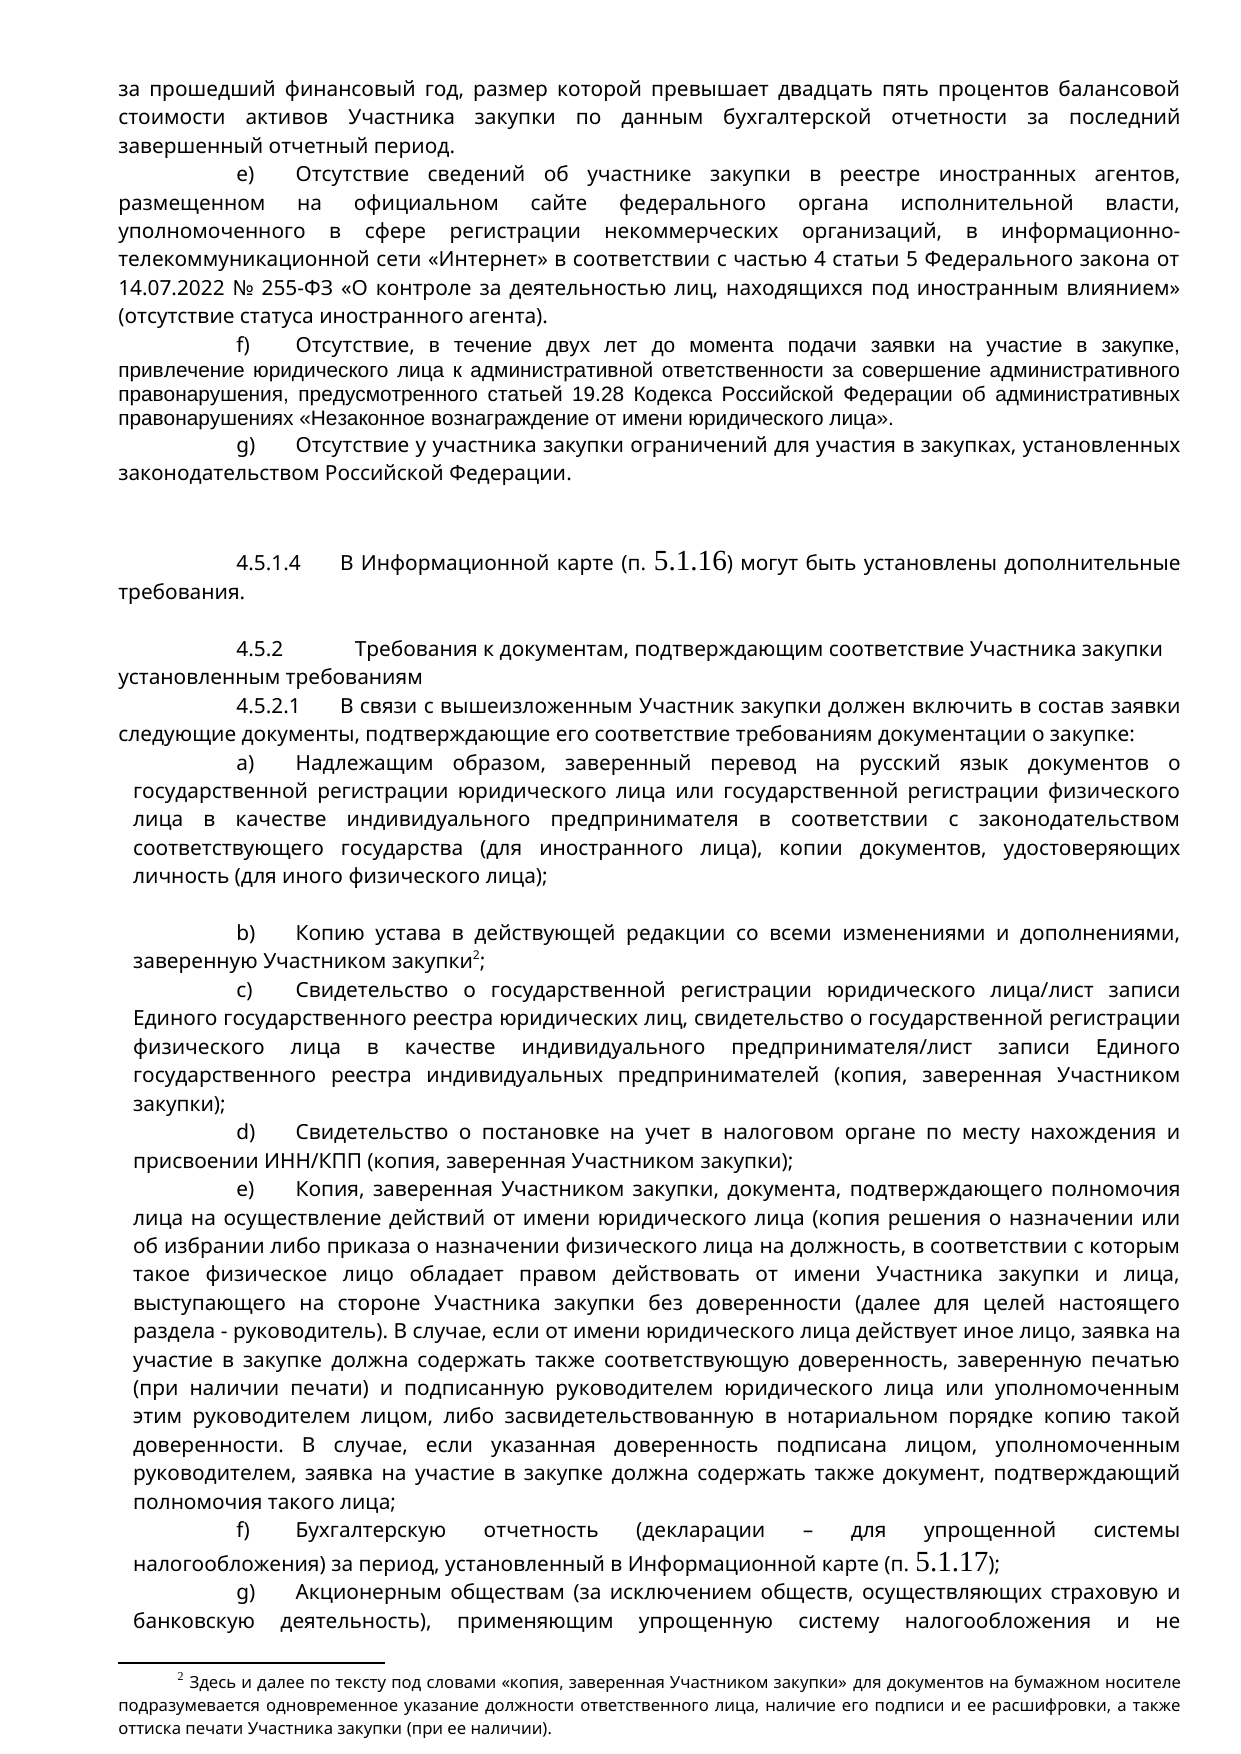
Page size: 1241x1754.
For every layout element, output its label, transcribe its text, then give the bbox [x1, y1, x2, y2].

list Отсутствие сведений об участнике закупки в реестре иностранных агентов, размещенном на официальном сайте федерального органа исполнительной власти, уполномоченного в сфере регистрации некоммерческих организаций, в информационно-телекоммуникационной сети «Интернет» в соответствии с частью 4 статьи 5 Федерального закона от 14.07.2022 № 255-ФЗ «О контроле за деятельностью лиц, находящихся под иностранным влиянием» (отсутствие статуса иностранного агента). [118, 159, 1181, 330]
list Свидетельство о постановке на учет в налоговом органе по месту нахождения и присвоении ИНН/КПП (копия, заверенная Участником закупки); [133, 1117, 1181, 1174]
list Надлежащим образом, заверенный перевод на русский язык документов о государственной регистрации юридического лица или государственной регистрации физического лица в качестве индивидуального предпринимателя в соответствии с законодательством соответствующего государства (для иностранного лица), копии документов, удостоверяющих личность (для иного физического лица); [133, 748, 1181, 890]
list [133, 1577, 1181, 1634]
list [118, 74, 1181, 159]
list Копию устава в действующей редакции со всеми изменениями и дополнениями, заверенную Участником закупки; [133, 918, 1181, 975]
list В связи с вышеизложенным Участник закупки должен включить в состав заявки следующие документы, подтверждающие его соответствие требованиям документации о закупке: [118, 691, 1181, 748]
list Бухгалтерскую отчетность (декларации – для упрощенной системы налогообложения) за период, установленный в Информационной карте (п. 5.1.17); [133, 1515, 1181, 1577]
list Копия, заверенная Участником закупки, документа, подтверждающего полномочия лица на осуществление действий от имени юридического лица (копия решения о назначении или об избрании либо приказа о назначении физического лица на должность, в соответствии с которым такое физическое лицо обладает правом действовать от имени Участника закупки и лица, выступающего на стороне Участника закупки без доверенности (далее для целей настоящего раздела - руководитель). В случае, если от имени юридического лица действует иное лицо, заявка на участие в закупке должна содержать также соответствующую доверенность, заверенную печатью (при наличии печати) и подписанную руководителем юридического лица или уполномоченным этим руководителем лицом, либо засвидетельствованную в нотариальном порядке копию такой доверенности. В случае, если указанная доверенность подписана лицом, уполномоченным руководителем, заявка на участие в закупке должна содержать также документ, подтверждающий полномочия такого лица; [133, 1174, 1181, 1515]
list Отсутствие у участника закупки ограничений для участия в закупках, установленных законодательством Российской Федерации. [118, 430, 1181, 487]
list В Информационной карте (п. 5.1.16) могут быть установлены дополнительные требования. [118, 543, 1181, 605]
list Свидетельство о государственной регистрации юридического лица/лист записи Единого государственного реестра юридических лиц, свидетельство о государственной регистрации физического лица в качестве индивидуального предпринимателя/лист записи Единого государственного реестра индивидуальных предпринимателей (копия, заверенная Участником закупки); [133, 975, 1181, 1117]
list Требования к документам, подтверждающим соответствие Участника закупки установленным требованиям [118, 634, 1181, 691]
list Отсутствие, в течение двух лет до момента подачи заявки на участие в закупке, привлечение юридического лица к административной ответственности за совершение административного правонарушения, предусмотренного статьей 19.28 Кодекса Российской Федерации об административных правонарушениях «Незаконное вознаграждение от имени юридического лица». [118, 330, 1181, 430]
